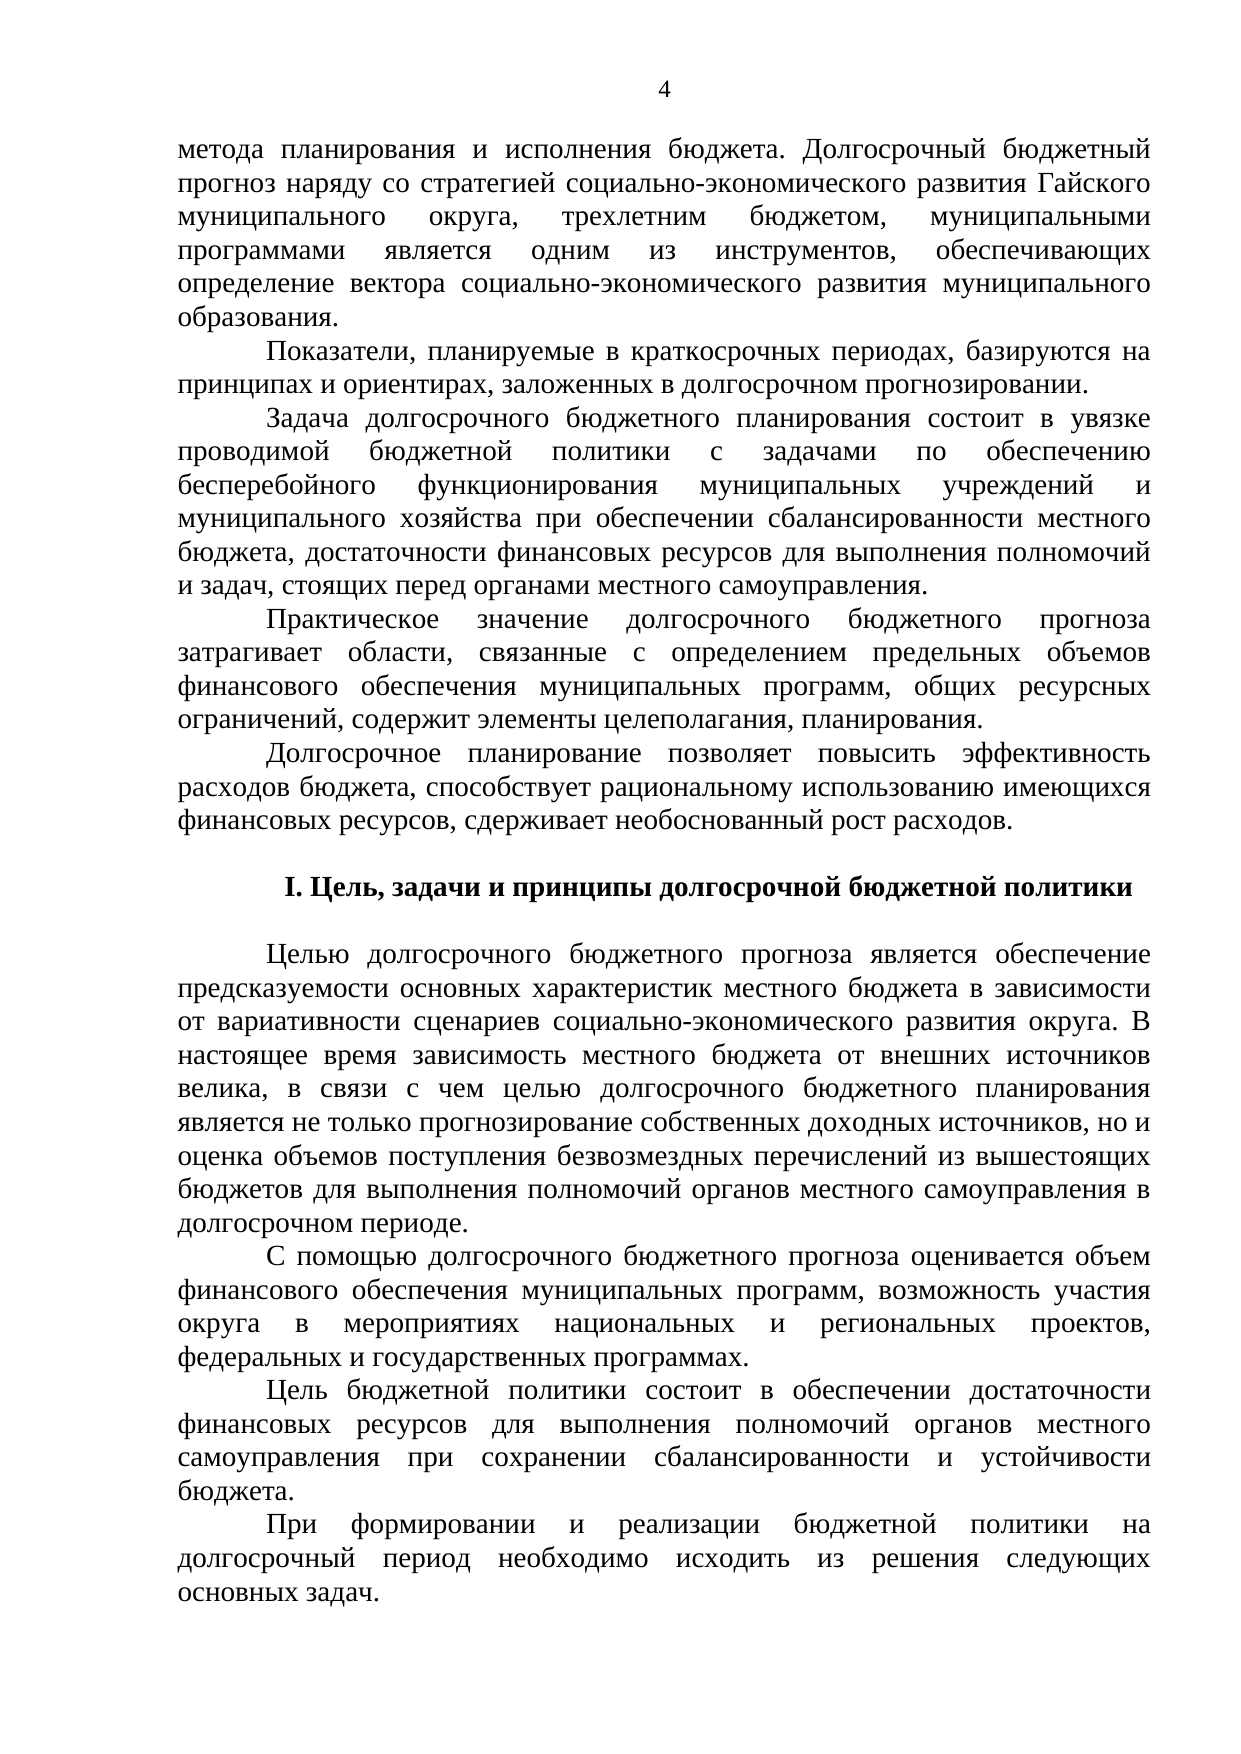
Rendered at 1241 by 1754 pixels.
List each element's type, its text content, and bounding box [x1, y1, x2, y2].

text При формировании и реализации бюджетной политики на долгосрочный период необходимо исходить из решения следующих основных задач. [177, 1507, 1152, 1607]
text I. Цель, задачи и принципы долгосрочной бюджетной политики [177, 869, 1152, 903]
text Цель бюджетной политики состоит в обеспечении достаточности финансовых ресурсов для выполнения полномочий органов местного самоуправления при сохранении сбалансированности и устойчивости бюджета. [177, 1372, 1152, 1507]
text Практическое значение долгосрочного бюджетного прогноза затрагивает области, связанные с определением предельных объемов финансового обеспечения муниципальных программ, общих ресурсных ограничений, содержит элементы целеполагания, планирования. [177, 601, 1152, 735]
text Задача долгосрочного бюджетного планирования состоит в увязке проводимой бюджетной политики с задачами по обеспечению бесперебойного функционирования муниципальных учреждений и муниципального хозяйства при обеспечении сбалансированности местного бюджета, достаточности финансовых ресурсов для выполнения полномочий и задач, стоящих перед органами местного самоуправления. [177, 400, 1152, 601]
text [177, 131, 1152, 333]
text Долгосрочное планирование позволяет повысить эффективность расходов бюджета, способствует рациональному использованию имеющихся финансовых ресурсов, сдерживает необоснованный рост расходов. [177, 735, 1152, 836]
text Целью долгосрочного бюджетного прогноза является обеспечение предсказуемости основных характеристик местного бюджета в зависимости от вариативности сценариев социально-экономического развития округа. В настоящее время зависимость местного бюджета от внешних источников велика, в связи с чем целью долгосрочного бюджетного планирования является не только прогнозирование собственных доходных источников, но и оценка объемов поступления безвозмездных перечислений из вышестоящих бюджетов для выполнения полномочий органов местного самоуправления в долгосрочном периоде. [177, 936, 1152, 1238]
text С помощью долгосрочного бюджетного прогноза оценивается объем финансового обеспечения муниципальных программ, возможность участия округа в мероприятиях национальных и региональных проектов, федеральных и государственных программах. [177, 1238, 1152, 1372]
text Показатели, планируемые в краткосрочных периодах, базируются на принципах и ориентирах, заложенных в долгосрочном прогнозировании. [177, 333, 1152, 400]
